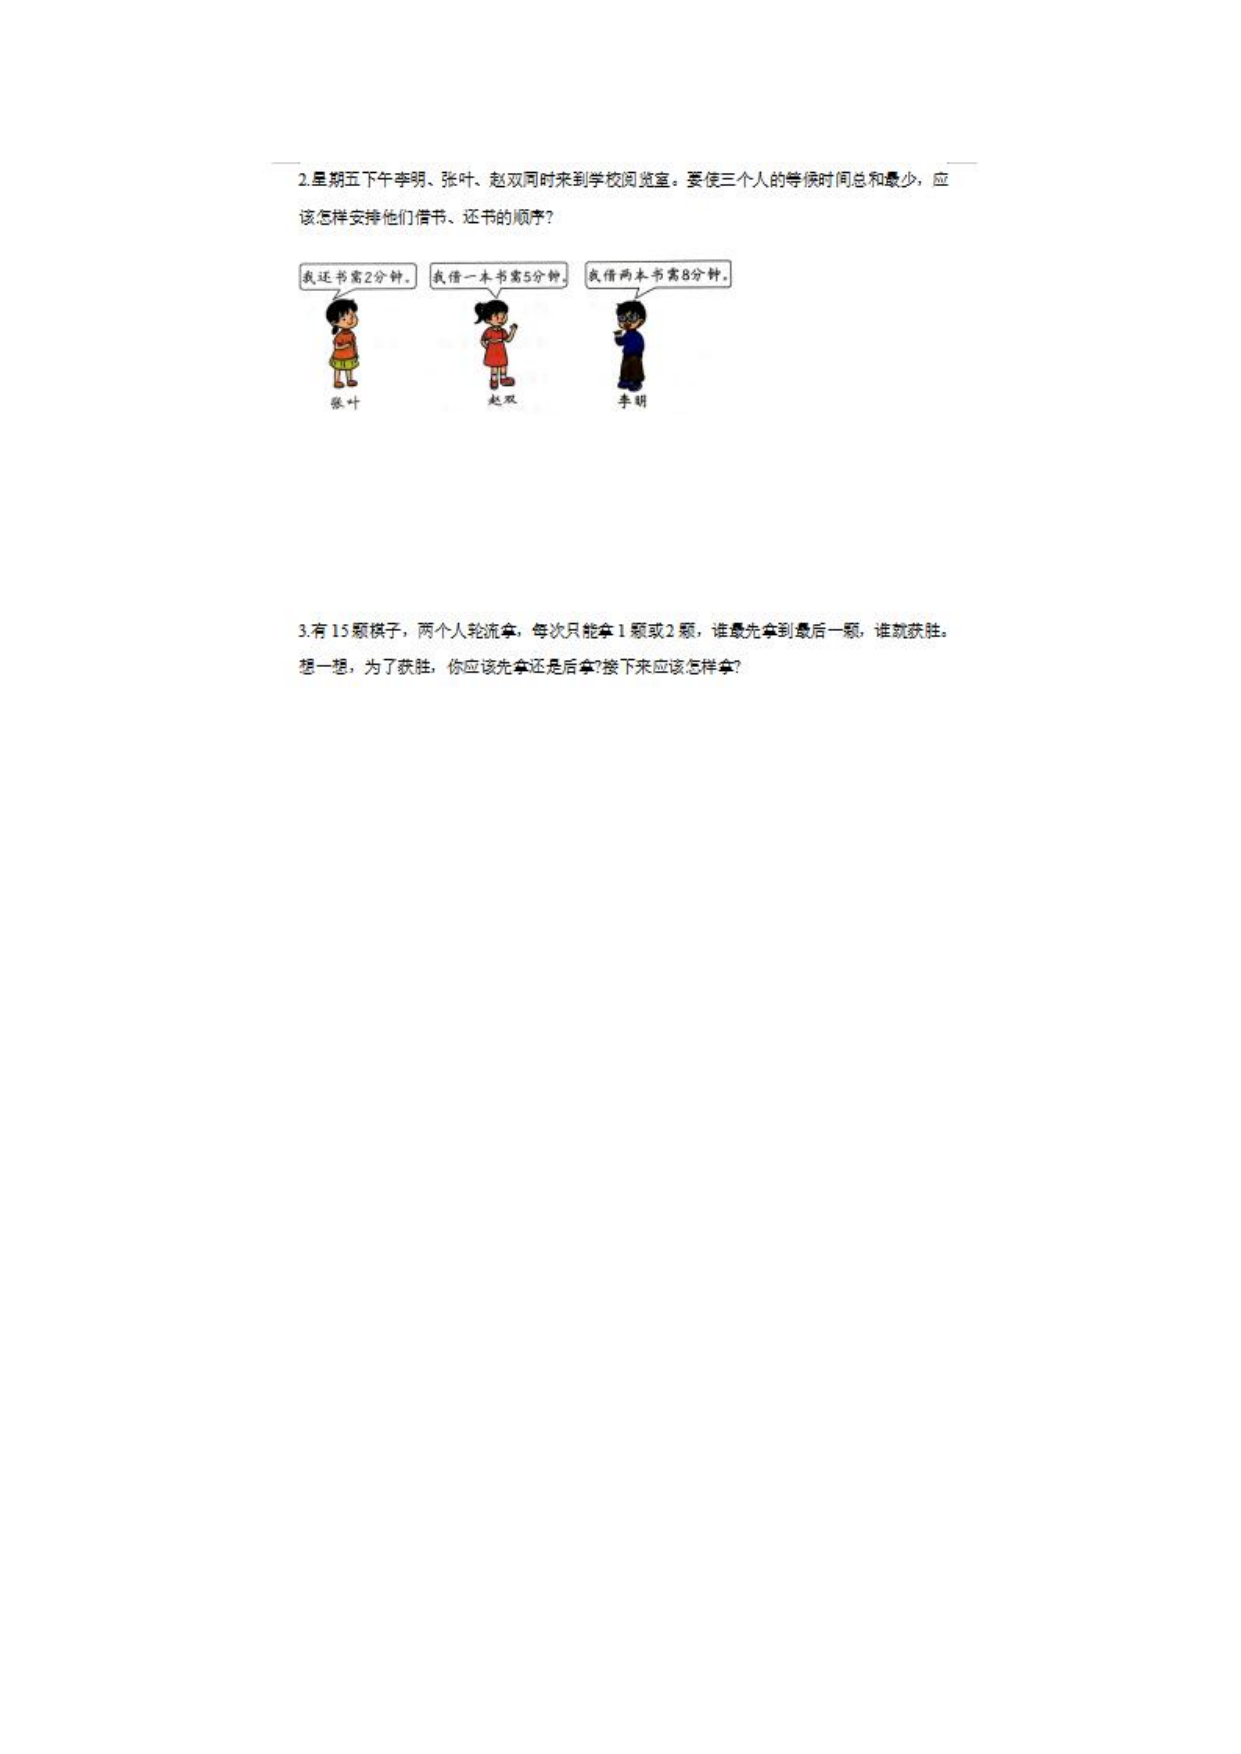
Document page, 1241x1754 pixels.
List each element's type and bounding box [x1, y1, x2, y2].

picture [261, 162, 979, 822]
